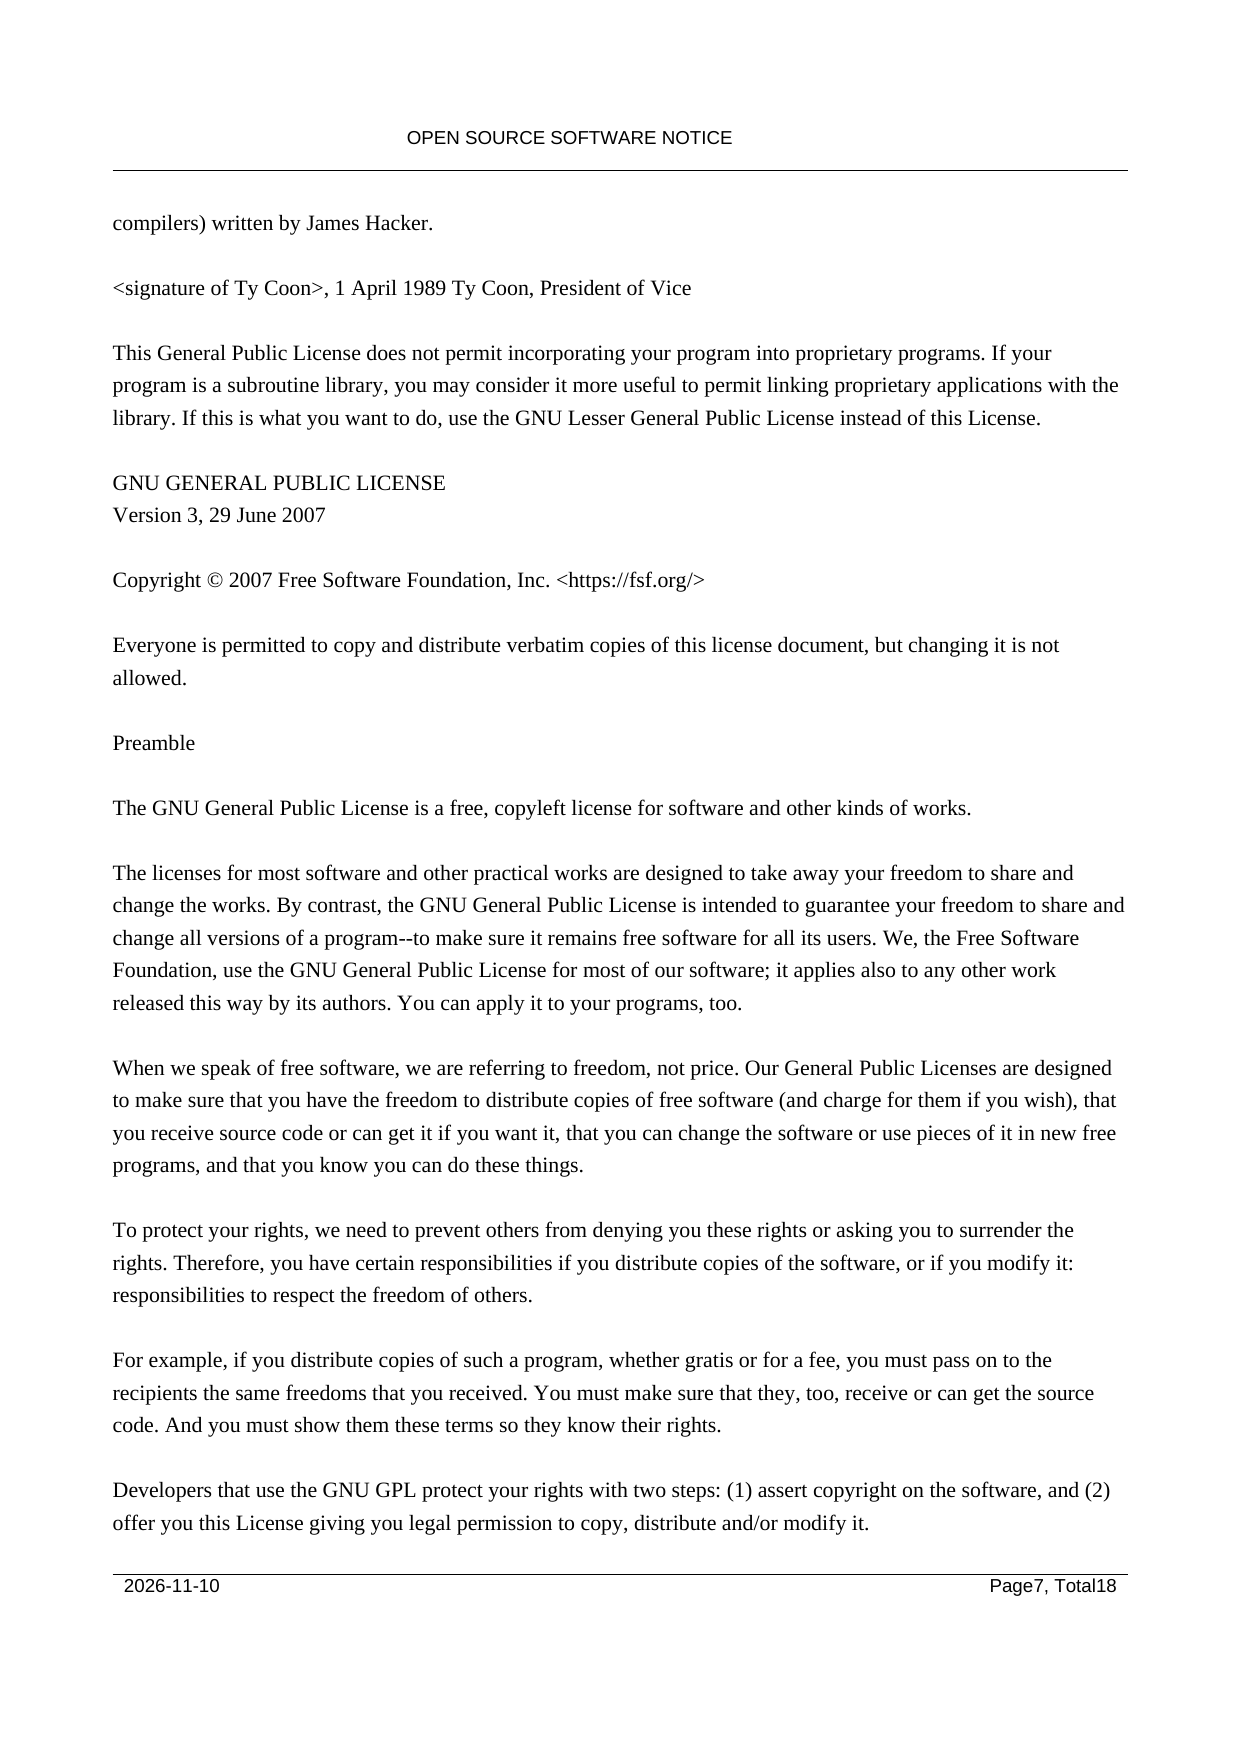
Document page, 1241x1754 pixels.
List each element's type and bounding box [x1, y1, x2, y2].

text [112, 206, 1128, 1539]
